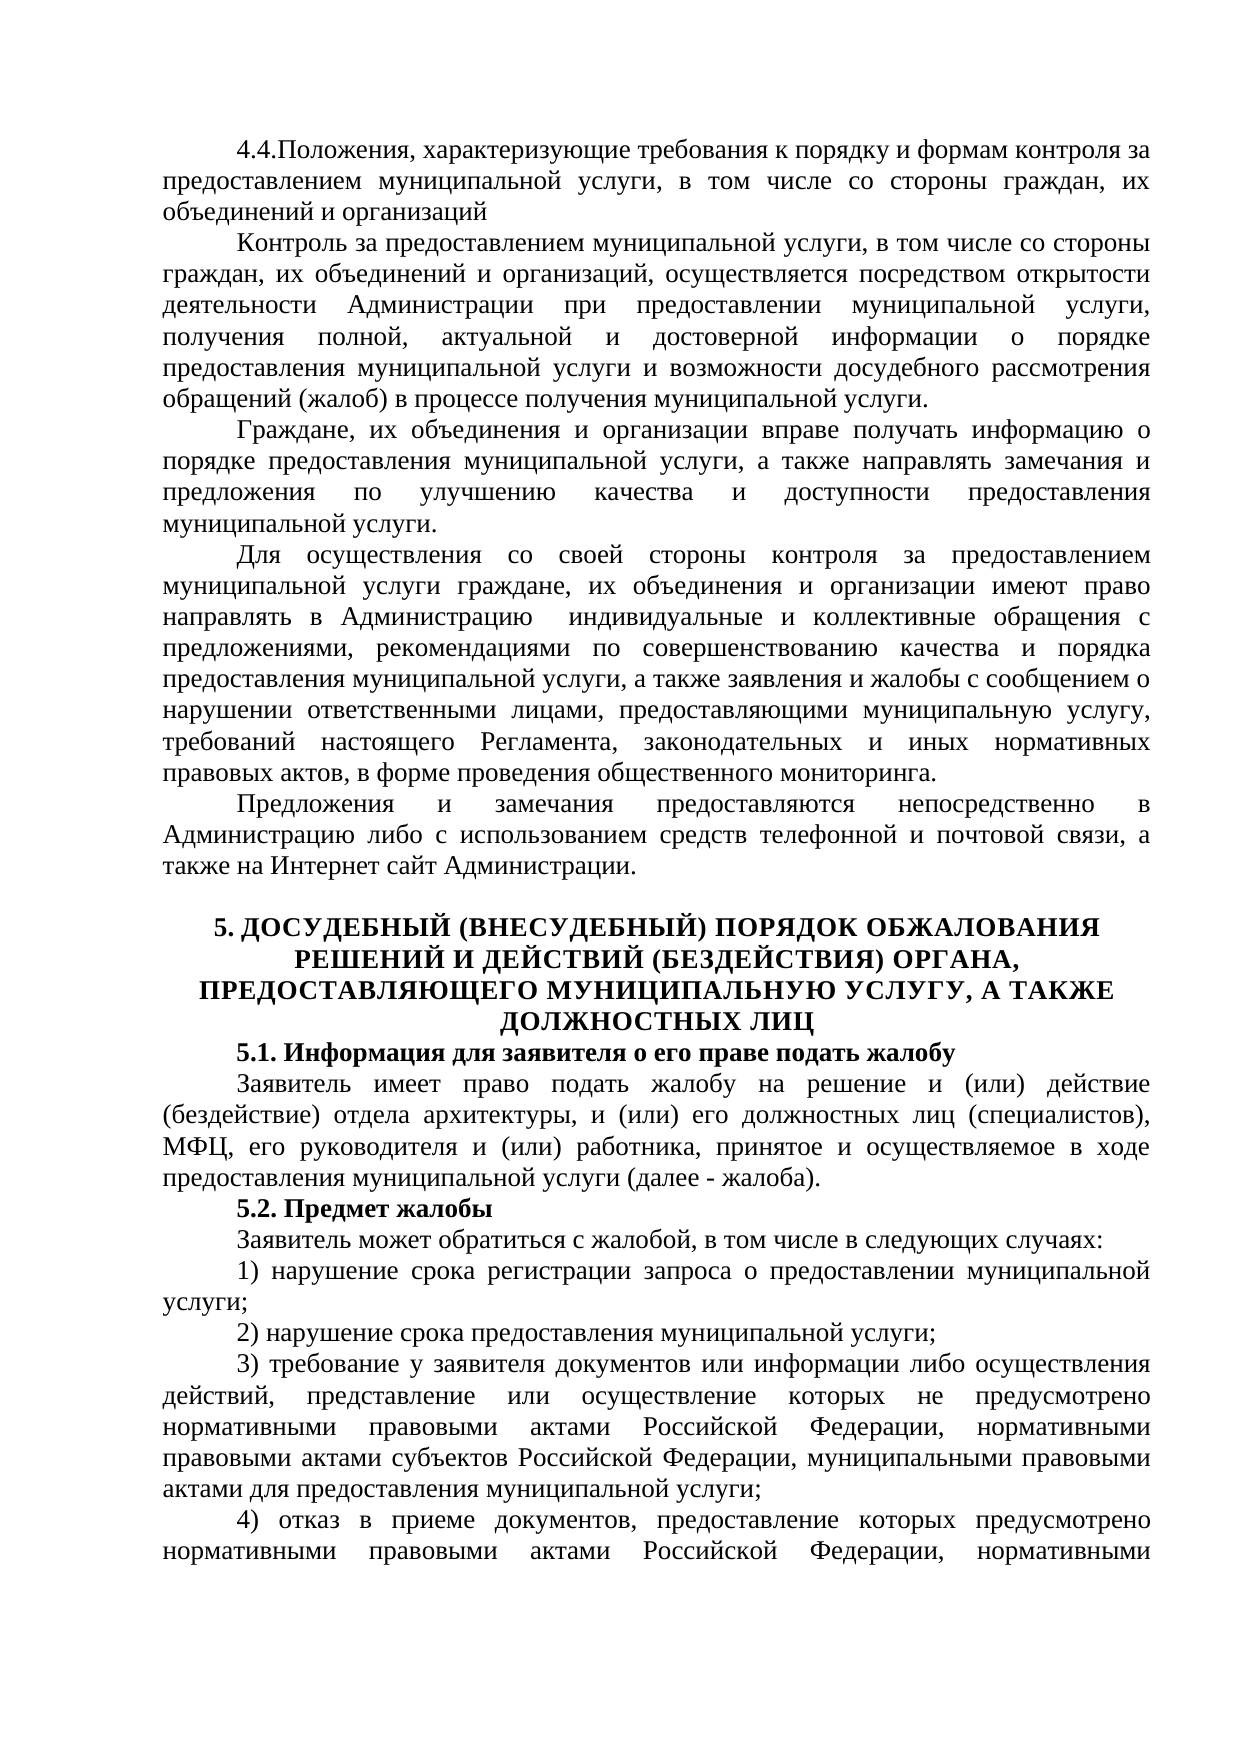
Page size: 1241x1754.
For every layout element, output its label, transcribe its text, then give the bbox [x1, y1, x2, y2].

text 1) нарушение срока регистрации запроса о предоставлении муниципальной услуги; [162, 1254, 1152, 1316]
text Для осуществления со своей стороны контроля за предоставлением муниципальной услуги граждане, их объединения и организации имеют право направлять в Администрацию индивидуальные и коллективные обращения с предложениями, рекомендациями по совершенствованию качества и порядка предоставления муниципальной услуги, а также заявления и жалобы с сообщением о нарушении ответственными лицами, предоставляющими муниципальную услугу, требований настоящего Регламента, законодательных и иных нормативных правовых актов, в форме проведения общественного мониторинга. [162, 538, 1152, 787]
text 5.2. Предмет жалобы [162, 1192, 1152, 1223]
text Контроль за предоставлением муниципальной услуги, в том числе со стороны граждан, их объединений и организаций, осуществляется посредством открытости деятельности Администрации при предоставлении муниципальной услуги, получения полной, актуальной и достоверной информации о порядке предоставления муниципальной услуги и возможности досудебного рассмотрения обращений (жалоб) в процессе получения муниципальной услуги. [162, 226, 1152, 413]
text Предложения и замечания предоставляются непосредственно в Администрацию либо с использованием средств телефонной и почтовой связи, а также на Интернет сайт Администрации. [162, 787, 1152, 880]
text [162, 1503, 1152, 1566]
text 4.4.Положения, характеризующие требования к порядку и формам контроля за предоставлением муниципальной услуги, в том числе со стороны граждан, их объединений и организаций [162, 133, 1152, 226]
text 2) нарушение срока предоставления муниципальной услуги; [162, 1316, 1152, 1348]
text Граждане, их объединения и организации вправе получать информацию о порядке предоставления муниципальной услуги, а также направлять замечания и предложения по улучшению качества и доступности предоставления муниципальной услуги. [162, 413, 1152, 538]
text Заявитель может обратиться с жалобой, в том числе в следующих случаях: [162, 1223, 1152, 1254]
text 5.1. Информация для заявителя о его праве подать жалобу [162, 1036, 1152, 1067]
text Заявитель имеет право подать жалобу на решение и (или) действие (бездействие) отдела архитектуры, и (или) его должностных лиц (специалистов), МФЦ, его руководителя и (или) работника, принятое и осуществляемое в ходе предоставления муниципальной услуги (далее - жалоба). [162, 1067, 1152, 1192]
text 5. Досудебный (внесудебный) порядок обжалования решений и действий (бездействия) органа, предоставляющего муниципальную услугу, а также должностных лиц [162, 912, 1152, 1036]
text 3) требование у заявителя документов или информации либо осуществления действий, представление или осуществление которых не предусмотрено нормативными правовыми актами Российской Федерации, нормативными правовыми актами субъектов Российской Федерации, муниципальными правовыми актами для предоставления муниципальной услуги; [162, 1348, 1152, 1503]
